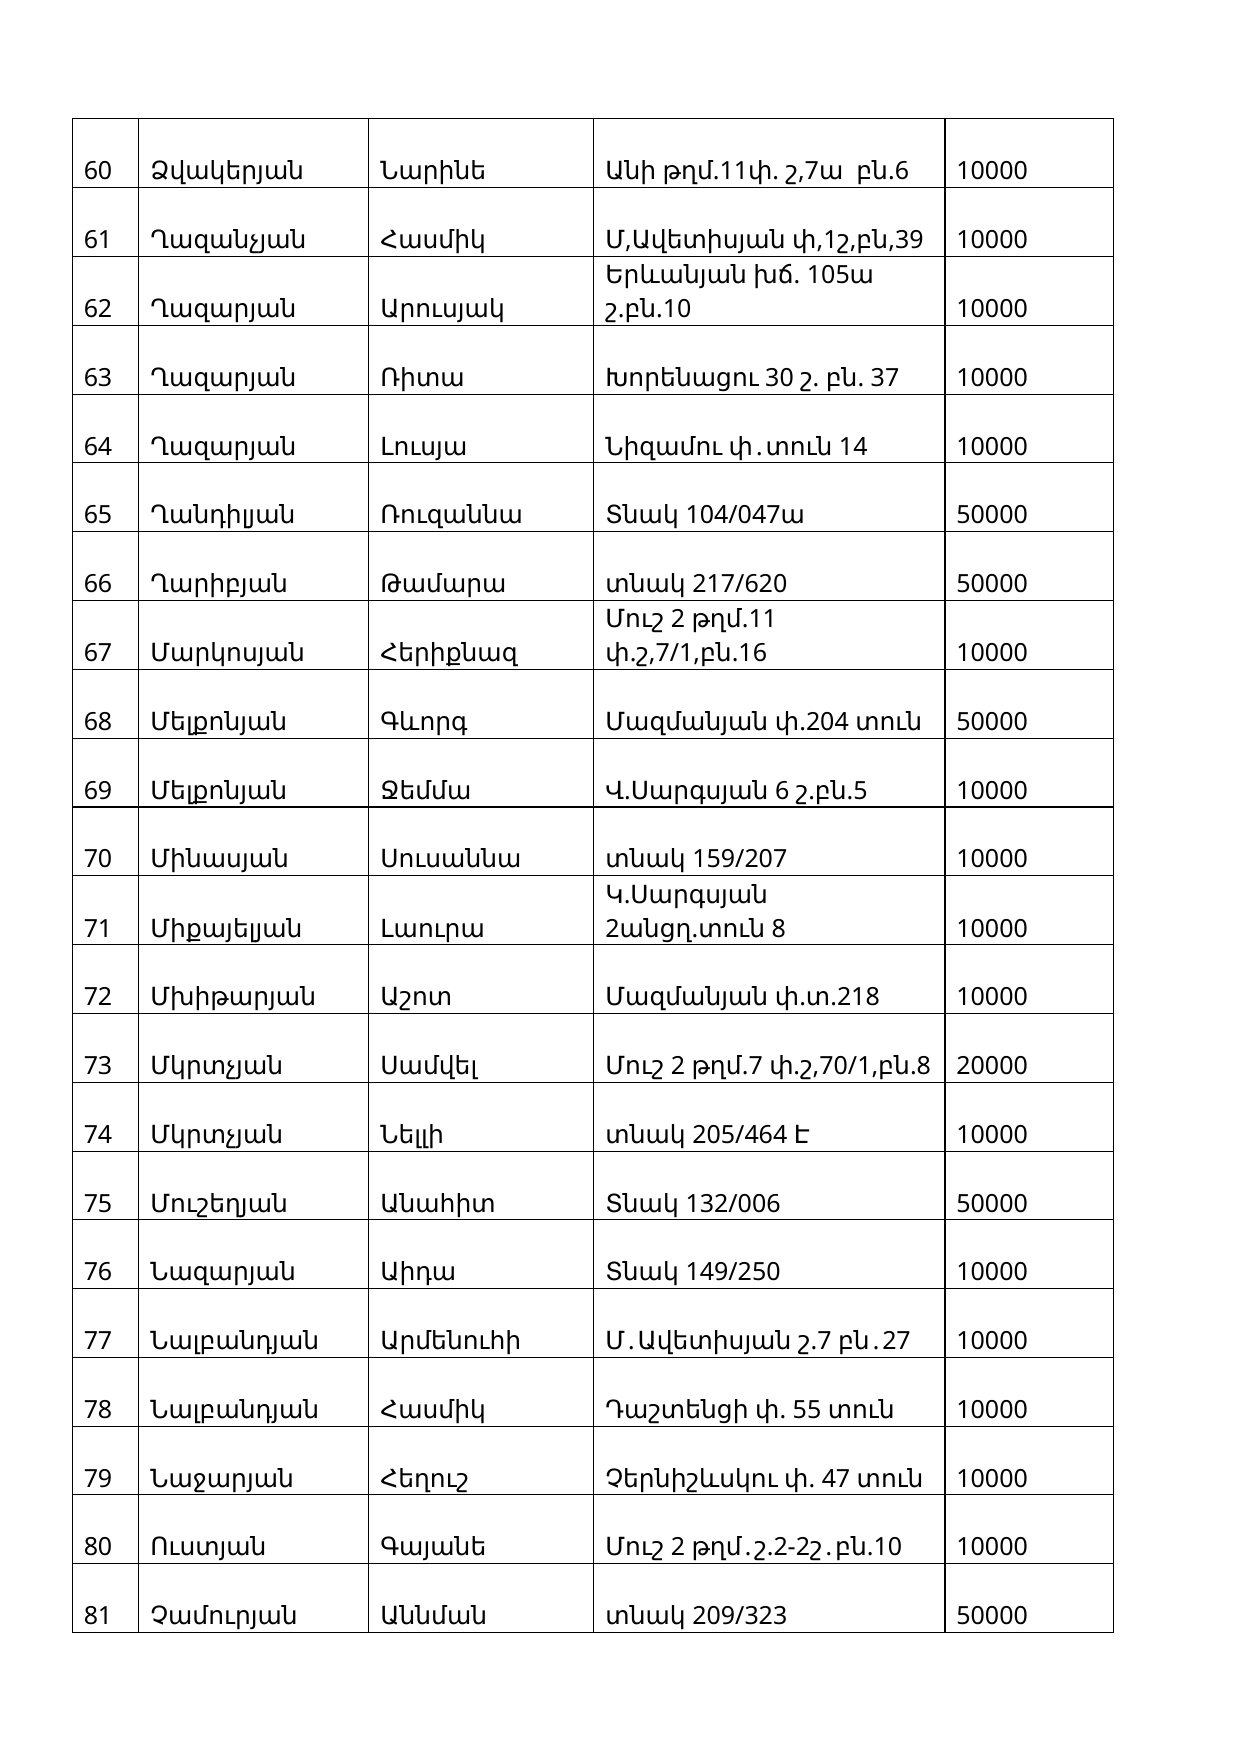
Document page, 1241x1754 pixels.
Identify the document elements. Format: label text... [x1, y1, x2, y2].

table_cell 10000 [946, 601, 1113, 669]
table_cell Տնակ 149/250 [594, 1220, 944, 1288]
table_cell Մուշ 2 թղմ․շ.2-2շ․բն.10 [594, 1495, 944, 1563]
table_cell Ռիտա [369, 326, 593, 393]
table_cell Դաշտենցի փ. 55 տուն [594, 1358, 944, 1426]
table_cell 10000 [946, 395, 1113, 462]
table_cell 69 [73, 739, 138, 806]
table_cell 60 [73, 119, 138, 187]
table_cell Մազմանյան փ.տ.218 [594, 945, 944, 1013]
table_cell Ձվակերյան [139, 119, 368, 187]
table_cell Մ,Ավետիսյան փ,1շ,բն,39 [594, 188, 944, 256]
table_cell 10000 [946, 188, 1113, 256]
table_cell 64 [73, 395, 138, 462]
table_cell 75 [73, 1152, 138, 1219]
table_cell Տնակ 104/047ա [594, 463, 944, 531]
table_cell Սամվել [369, 1014, 593, 1082]
table_cell 50000 [946, 463, 1113, 531]
table_cell Խորենացու 30 շ. բն. 37 [594, 326, 944, 393]
table_cell Կ.Սարգսյան 2անցղ.տուն 8 [594, 876, 944, 944]
table_cell Լաուրա [369, 876, 593, 944]
table_cell Հեղուշ [369, 1427, 593, 1494]
table_cell 10000 [946, 1427, 1113, 1494]
table_cell Ղարիբյան [139, 532, 368, 600]
table_cell 70 [73, 808, 138, 875]
table_cell Մելքոնյան [139, 670, 368, 738]
table_cell 72 [73, 945, 138, 1013]
table_cell 77 [73, 1289, 138, 1357]
table_cell 10000 [946, 257, 1113, 325]
table_cell 62 [73, 257, 138, 325]
table_cell տնակ 205/464 Է [594, 1083, 944, 1151]
table_cell Հասմիկ [369, 188, 593, 256]
table_cell Գայանե [369, 1495, 593, 1563]
table_cell տնակ 217/620 [594, 532, 944, 600]
table_cell Ղազանչյան [139, 188, 368, 256]
table_cell Չամուրյան [139, 1564, 368, 1632]
table_cell Արմենուհի [369, 1289, 593, 1357]
table_cell 50000 [946, 532, 1113, 600]
table_cell Մուշ 2 թղմ.7 փ.շ,70/1,բն.8 [594, 1014, 944, 1082]
table_cell Երևանյան խճ. 105ա շ.բն.10 [594, 257, 944, 325]
table_cell 63 [73, 326, 138, 393]
table_cell Հասմիկ [369, 1358, 593, 1426]
table_cell Նազարյան [139, 1220, 368, 1288]
table_cell 10000 [946, 1220, 1113, 1288]
table_cell Լուսյա [369, 395, 593, 462]
table_cell 66 [73, 532, 138, 600]
table_cell Ղանդիլյան [139, 463, 368, 531]
table_cell Ղազարյան [139, 326, 368, 393]
table_cell Անահիտ [369, 1152, 593, 1219]
table_cell Նարինե [369, 119, 593, 187]
table_cell 10000 [946, 945, 1113, 1013]
table_cell 81 [73, 1564, 138, 1632]
table_cell Աշոտ [369, 945, 593, 1013]
table_cell Մուշ 2 թղմ.11 փ.շ,7/1,բն.16 [594, 601, 944, 669]
table_cell 68 [73, 670, 138, 738]
table_cell Մազմանյան փ.204 տուն [594, 670, 944, 738]
table_cell 10000 [946, 739, 1113, 806]
table_cell 76 [73, 1220, 138, 1288]
table_cell Ռուզաննա [369, 463, 593, 531]
table_cell Հերիքնազ [369, 601, 593, 669]
table_cell 78 [73, 1358, 138, 1426]
table_cell Ջեմմա [369, 739, 593, 806]
table_cell Աիդա [369, 1220, 593, 1288]
table_cell 79 [73, 1427, 138, 1494]
table_cell 61 [73, 188, 138, 256]
table_cell Մխիթարյան [139, 945, 368, 1013]
table_cell 50000 [946, 1564, 1113, 1632]
table_cell Մինասյան [139, 808, 368, 875]
table_cell 10000 [946, 326, 1113, 393]
table_cell 10000 [946, 1358, 1113, 1426]
table_cell 10000 [946, 1083, 1113, 1151]
table_cell 10000 [946, 119, 1113, 187]
table_cell Մարկոսյան [139, 601, 368, 669]
table_cell Մկրտչյան [139, 1083, 368, 1151]
table_cell Նալբանդյան [139, 1358, 368, 1426]
table_cell 74 [73, 1083, 138, 1151]
table_cell տնակ 209/323 [594, 1564, 944, 1632]
table_cell Նելլի [369, 1083, 593, 1151]
table_cell 10000 [946, 876, 1113, 944]
table_cell Սուսաննա [369, 808, 593, 875]
table_cell Ուստյան [139, 1495, 368, 1563]
table_cell Ղազարյան [139, 257, 368, 325]
table_cell Աննման [369, 1564, 593, 1632]
table_cell Ղազարյան [139, 395, 368, 462]
table_cell 50000 [946, 1152, 1113, 1219]
table_cell 80 [73, 1495, 138, 1563]
table_cell 65 [73, 463, 138, 531]
table_cell Անի թղմ.11փ. շ,7ա բն.6 [594, 119, 944, 187]
table_cell Նիզամու փ․տուն 14 [594, 395, 944, 462]
table_cell Գևորգ [369, 670, 593, 738]
table_cell 10000 [946, 1289, 1113, 1357]
table_cell Թամարա [369, 532, 593, 600]
table_cell 10000 [946, 808, 1113, 875]
table_cell Արուսյակ [369, 257, 593, 325]
table_cell 10000 [946, 1495, 1113, 1563]
table_cell 71 [73, 876, 138, 944]
table_cell Մկրտչյան [139, 1014, 368, 1082]
table_cell Տնակ 132/006 [594, 1152, 944, 1219]
table_cell Նաջարյան [139, 1427, 368, 1494]
table_cell Չերնիշևսկու փ. 47 տուն [594, 1427, 944, 1494]
table_cell Միքայելյան [139, 876, 368, 944]
table_cell Նալբանդյան [139, 1289, 368, 1357]
table_cell Մելքոնյան [139, 739, 368, 806]
table_cell 20000 [946, 1014, 1113, 1082]
table_cell 67 [73, 601, 138, 669]
table_cell Մ․Ավետիսյան շ.7 բն․27 [594, 1289, 944, 1357]
table_cell Մուշեղյան [139, 1152, 368, 1219]
table_cell տնակ 159/207 [594, 808, 944, 875]
table_cell 50000 [946, 670, 1113, 738]
table_cell Վ.Սարգսյան 6 շ.բն.5 [594, 739, 944, 806]
table_cell 73 [73, 1014, 138, 1082]
